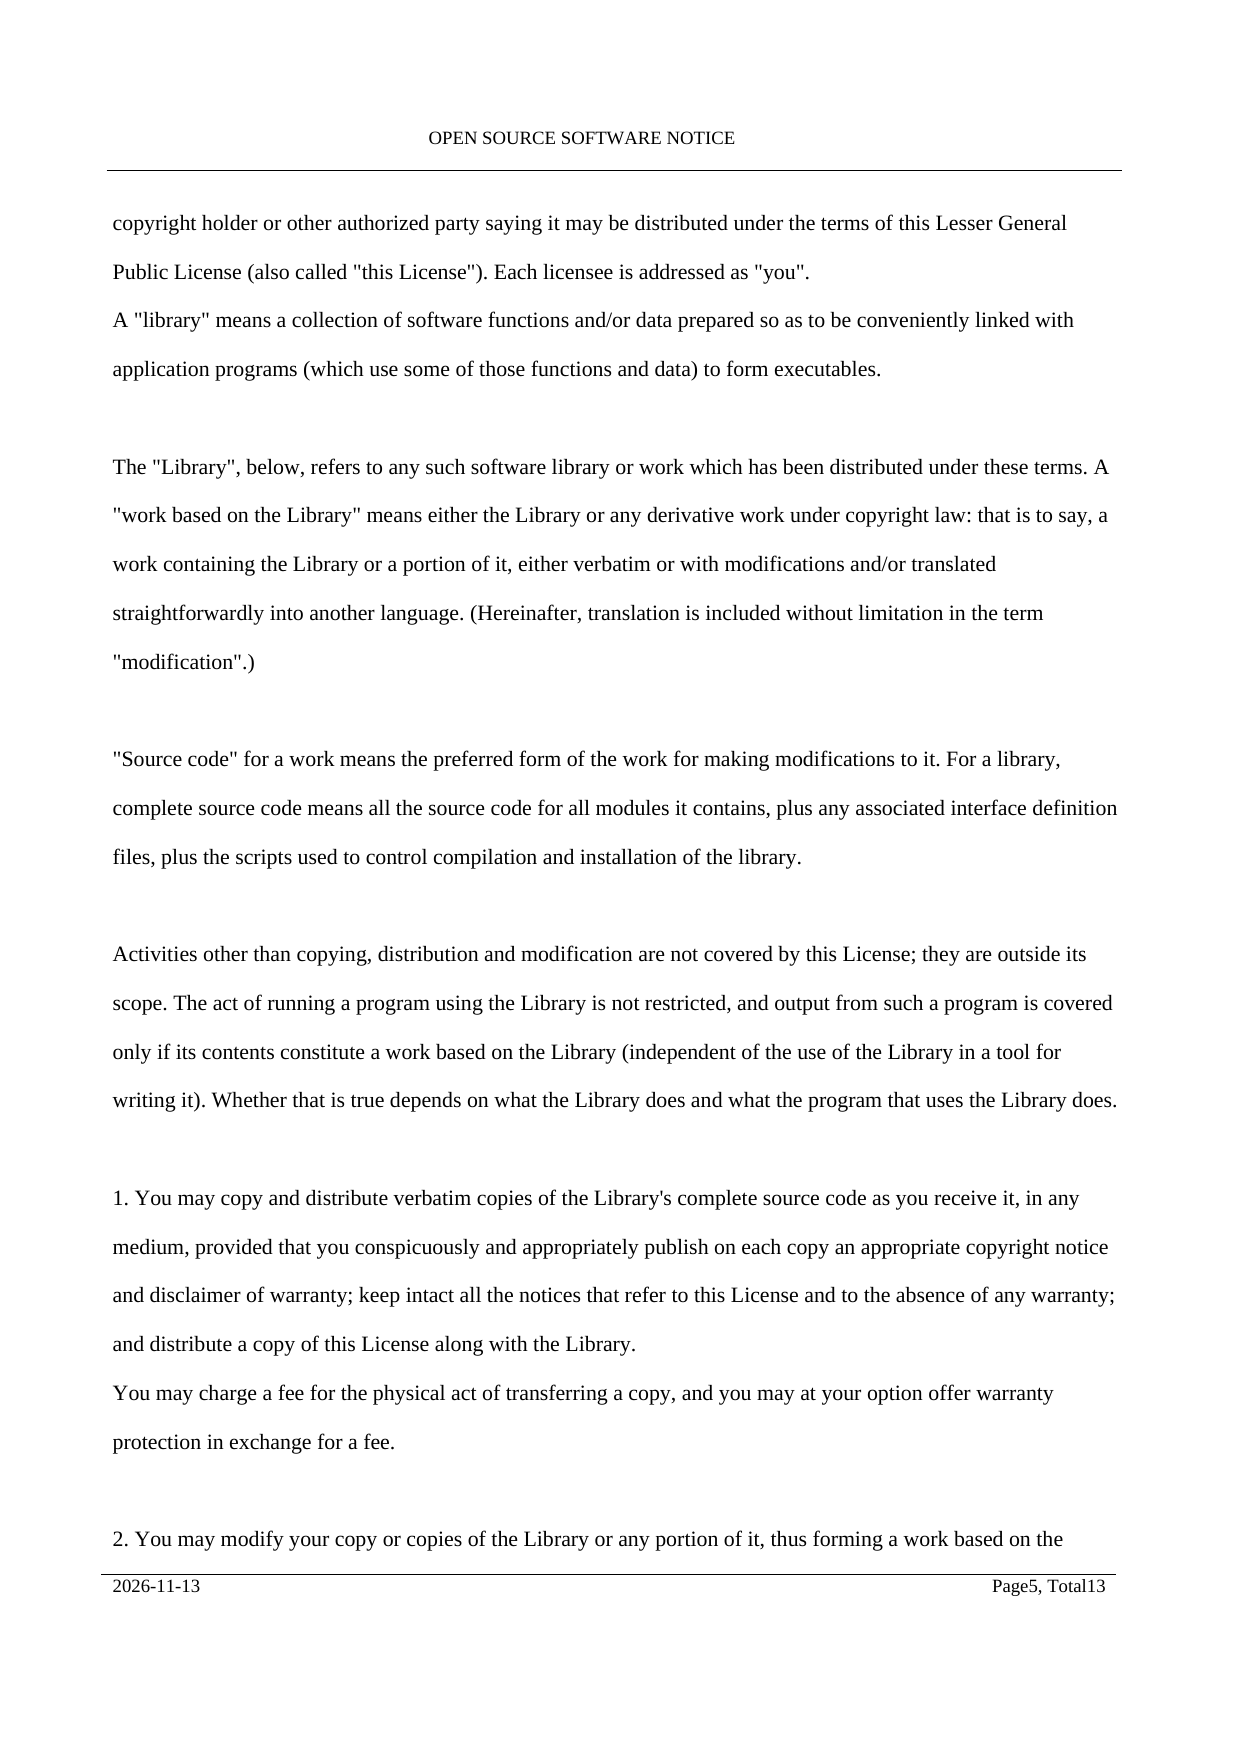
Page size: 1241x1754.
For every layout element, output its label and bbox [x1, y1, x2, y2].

text [112, 206, 1128, 1555]
